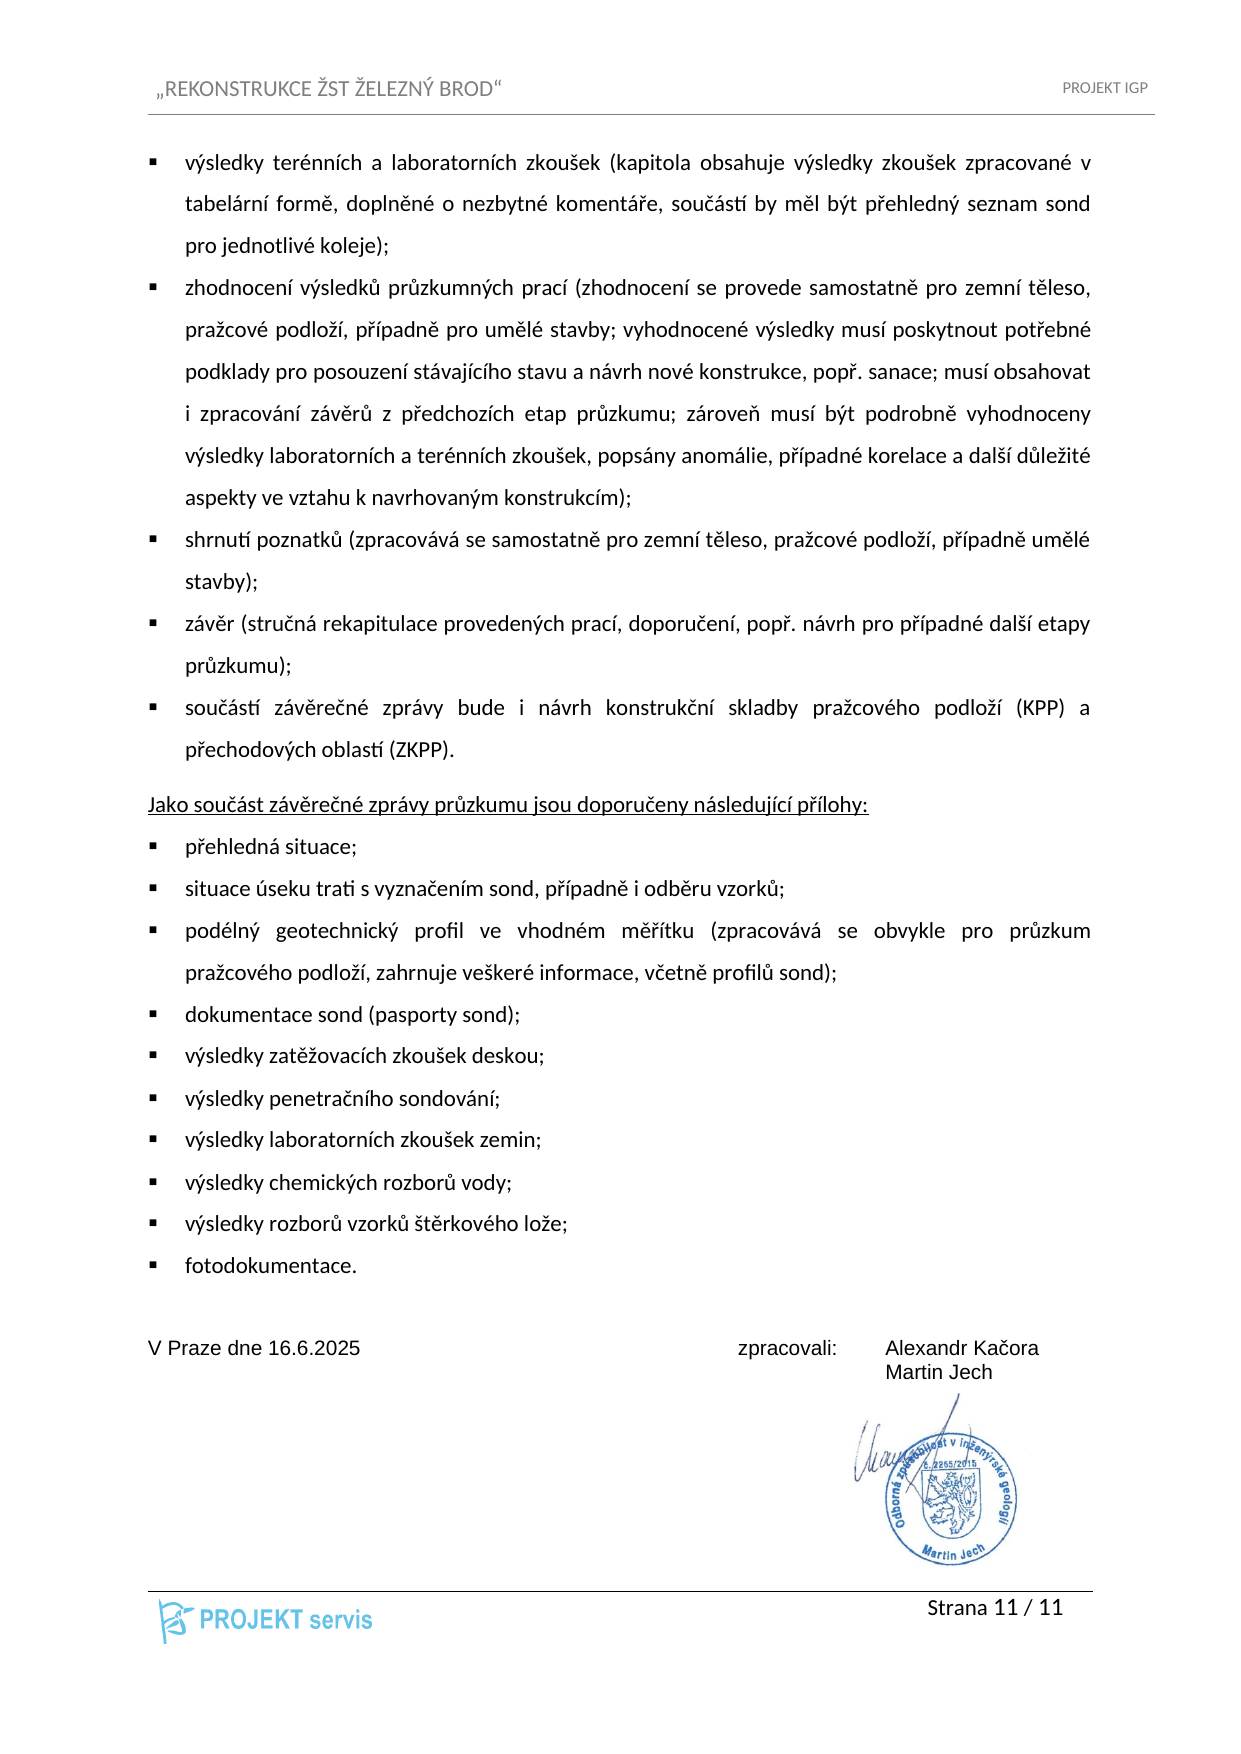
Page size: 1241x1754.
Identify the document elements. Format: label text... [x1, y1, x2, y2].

list závěr (stručná rekapitulace provedených prací, doporučení, popř. návrh pro případné další etapy průzkumu); [148, 609, 1093, 679]
list součástí závěrečné zprávy bude i návrh konstrukční skladby pražcového podloží (KPP) a přechodových oblastí (ZKPP). [148, 693, 1093, 763]
text Martin Jech [148, 1359, 1093, 1383]
list výsledky laboratorních zkoušek zemin; [148, 1126, 1093, 1154]
list výsledky rozborů vzorků štěrkového lože; [148, 1209, 1093, 1238]
list shrnutí poznatků (zpracovává se samostatně pro zemní těleso, pražcové podloží, případně umělé stavby); [148, 525, 1093, 595]
list výsledky terénních a laboratorních zkoušek (kapitola obsahuje výsledky zkoušek zpracované v tabelární formě, doplněné o nezbytné komentáře, součástí by měl být přehledný seznam sond pro jednotlivé koleje); [148, 148, 1093, 259]
text V Praze dne 16.6.2025 zpracovali: Alexandr Kačora [148, 1336, 1093, 1359]
list zhodnocení výsledků průzkumných prací (zhodnocení se provede samostatně pro zemní těleso, pražcové podloží, případně pro umělé stavby; vyhodnocené výsledky musí poskytnout potřebné podklady pro posouzení stávajícího stavu a návrh nové konstrukce, popř. sanace; musí obsahovat i zpracování závěrů z předchozích etap průzkumu; zároveň musí být podrobně vyhodnoceny výsledky laboratorních a terénních zkoušek, popsány anomálie, případné korelace a další důležité aspekty ve vztahu k navrhovaným konstrukcím); [148, 273, 1093, 511]
list přehledná situace; [148, 832, 1093, 860]
picture [157, 1597, 376, 1645]
list fotodokumentace. [148, 1252, 1093, 1279]
list dokumentace sond (pasporty sond); [148, 1000, 1093, 1028]
list výsledky zatěžovacích zkoušek deskou; [148, 1042, 1093, 1070]
list situace úseku trati s vyznačením sond, případně i odběru vzorků; [148, 874, 1093, 902]
picture [848, 1393, 1034, 1575]
list výsledky penetračního sondování; [148, 1084, 1093, 1112]
list výsledky chemických rozborů vody; [148, 1168, 1093, 1196]
text Jako součást závěrečné zprávy průzkumu jsou doporučeny následující přílohy: [148, 790, 1093, 818]
list podélný geotechnický profil ve vhodném měřítku (zpracovává se obvykle pro průzkum pražcového podloží, zahrnuje veškeré informace, včetně profilů sond); [148, 916, 1093, 986]
